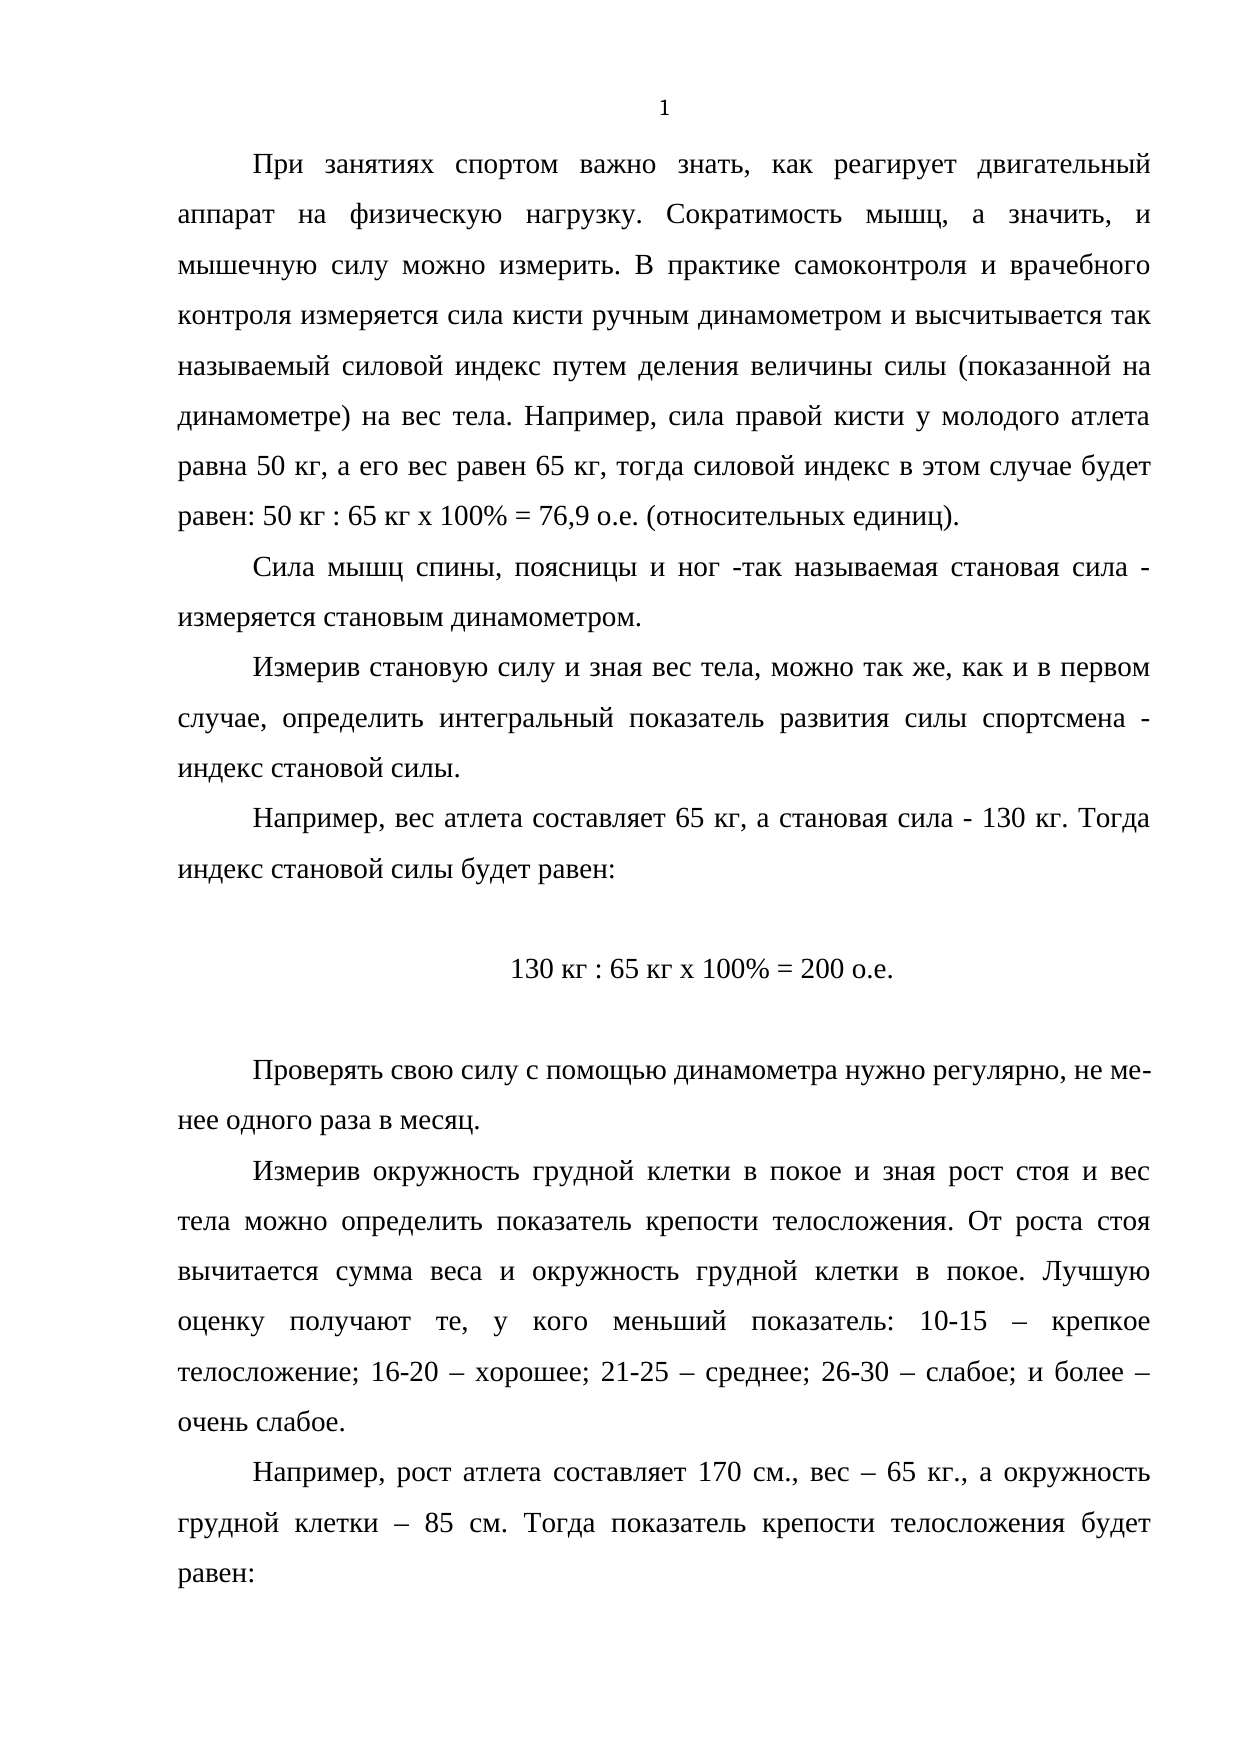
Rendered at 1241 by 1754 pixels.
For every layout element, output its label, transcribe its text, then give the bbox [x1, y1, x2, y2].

text Проверять свою силу с помощью динамометра нужно регулярно, не менее одного раза в месяц. [177, 1052, 1152, 1136]
text 130 кг : 65 кг х 100% = 200 о.е. [177, 951, 1152, 985]
text Например, рост атлета составляет 170 см., вес – 65 кг., а окружность грудной клетки – 85 см. Тогда показатель крепости телосложения будет равен: [177, 1454, 1152, 1589]
text Измерив становую силу и зная вес тела, можно так же, как и в первом случае, определить интегральный показатель развития силы спортсмена - индекс становой силы. [177, 649, 1152, 784]
text При занятиях спортом важно знать, как реагирует двигательный аппарат на физическую нагрузку. Сократимость мышц, а значить, и мышечную силу можно измерить. В практике самоконтроля и врачебного контроля измеряется сила кисти ручным динамометром и высчитывается так называемый силовой индекс путем деления величины силы (показанной на динамометре) на вес тела. Например, сила правой кисти у молодого атлета равна 50 кг, а его вес равен 65 кг, тогда силовой индекс в этом случае будет равен: 50 кг : 65 кг х 100% = 76,9 о.е. (относительных единиц). [177, 146, 1152, 532]
text Например, вес атлета составляет 65 кг, а становая сила - 130 кг. Тогда индекс становой силы будет равен: [177, 800, 1152, 884]
text Измерив окружность грудной клетки в покое и зная рост стоя и вес тела можно определить показатель крепости телосложения. От роста стоя вычитается сумма веса и окружность грудной клетки в покое. Лучшую оценку получают те, у кого меньший показатель: 10-15 – крепкое телосложение; 16-20 – хорошее; 21-25 – среднее; 26-30 – слабое; и более – очень слабое. [177, 1153, 1152, 1438]
text Сила мышц спины, поясницы и ног -так называемая становая сила - измеряется становым динамометром. [177, 549, 1152, 633]
